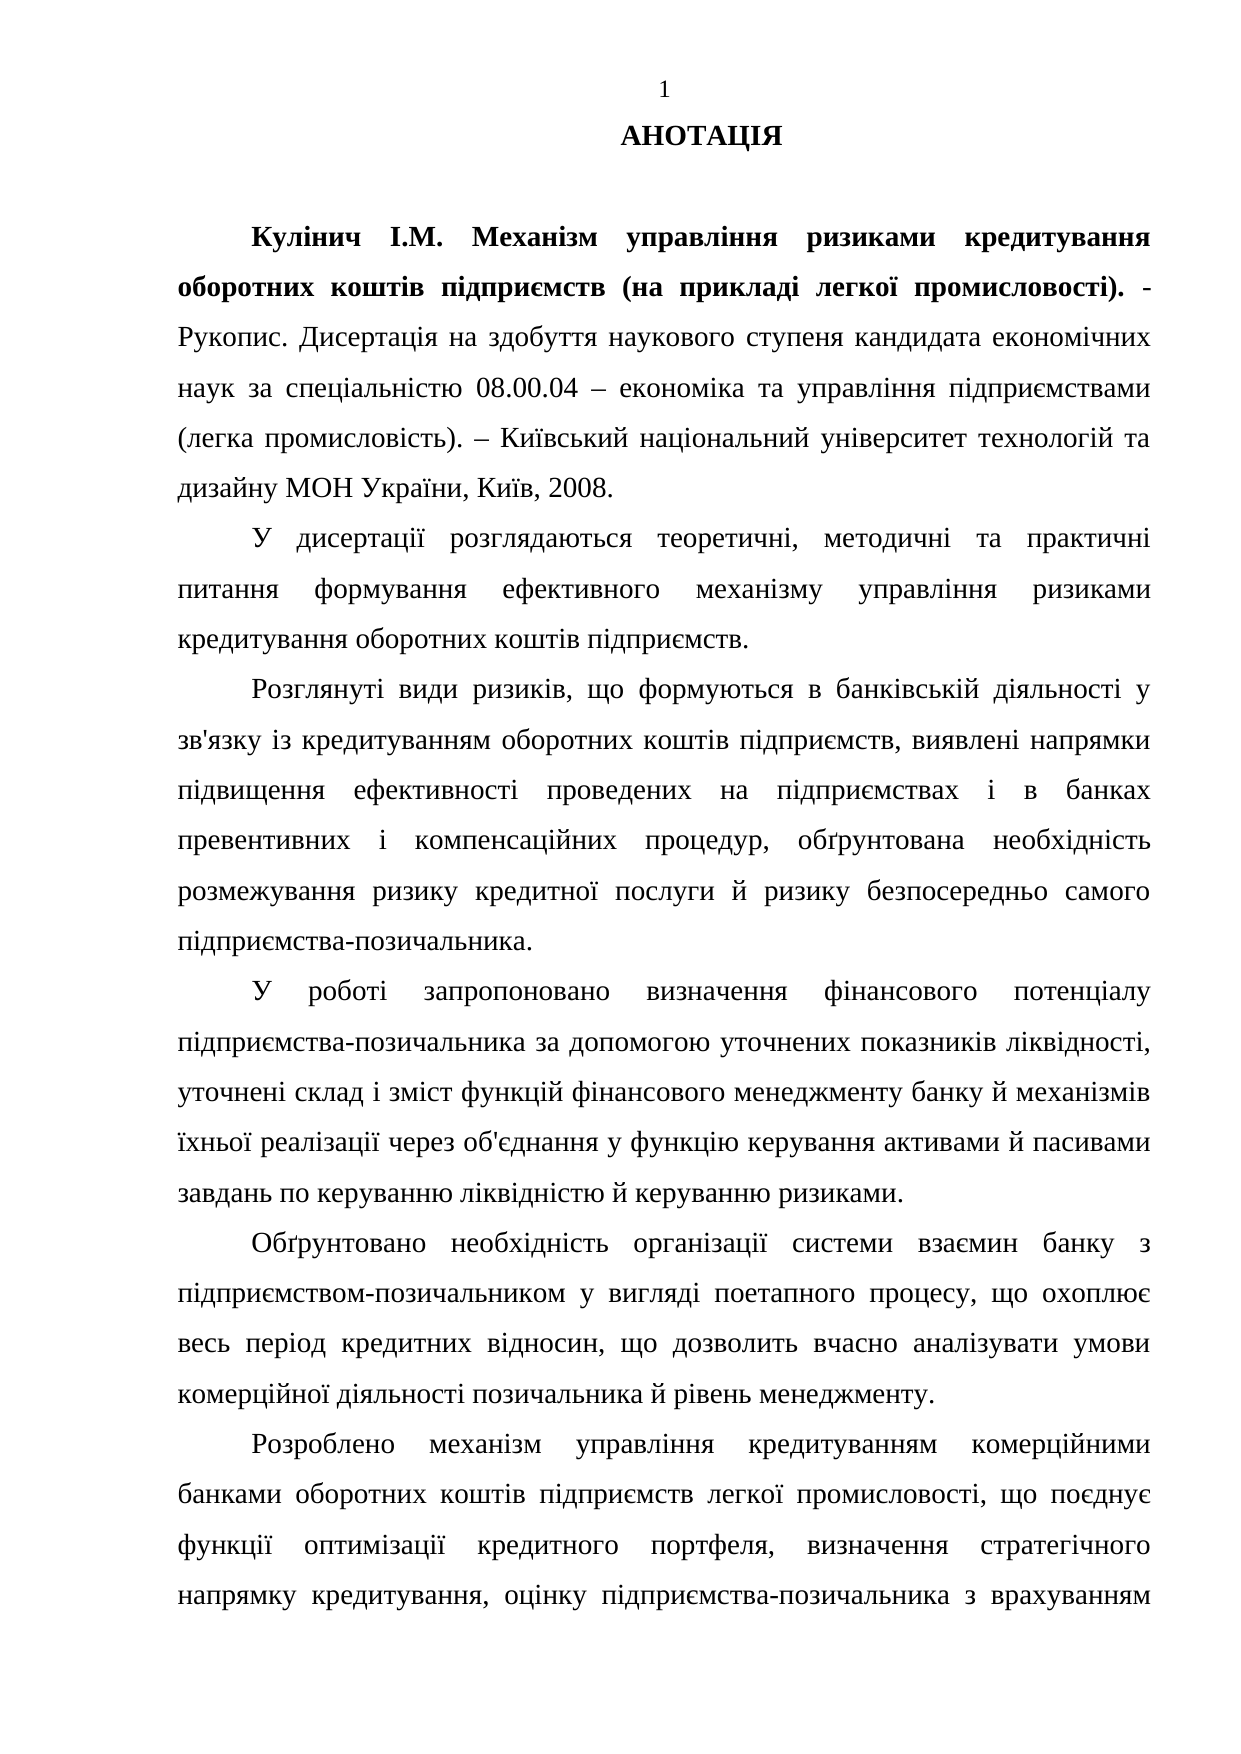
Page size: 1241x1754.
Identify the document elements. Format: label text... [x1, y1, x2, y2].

text У дисертації розглядаються теоретичні, методичні та практичні питання формування ефективного механізму управління ризиками кредитування оборотних коштів підприємств. [177, 521, 1152, 655]
text У роботі запропоновано визначення фінансового потенціалу підприємства-позичальника за допомогою уточнених показників ліквідності, уточнені склад і зміст функцій фінансового менеджменту банку й механізмів їхньої реалізації через об'єднання у функцію керування активами й пасивами завдань по керуванню ліквідністю й керуванню ризиками. [177, 973, 1152, 1208]
text Розглянуті види ризиків, що формуються в банківській діяльності у зв'язку із кредитуванням оборотних коштів підприємств, виявлені напрямки підвищення ефективності проведених на підприємствах і в банках превентивних і компенсаційних процедур, обґрунтована необхідність розмежування ризику кредитної послуги й ризику безпосередньо самого підприємства-позичальника. [177, 672, 1152, 957]
text Кулінич І.М. Механізм управління ризиками кредитування оборотних коштів підприємств (на прикладі легкої промисловості). - Рукопис. Дисертація на здобуття наукового ступеня кандидата економічних наук за спеціальністю 08.00.04 – економіка та управління підприємствами (легка промисловість). – Київський національний університет технологій та дизайну МОН України, Київ, 2008. [177, 219, 1152, 504]
text АНОТАЦІЯ [177, 118, 1152, 152]
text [177, 1426, 1152, 1611]
text Обґрунтовано необхідність організації системи взаємин банку з підприємством-позичальником у вигляді поетапного процесу, що охоплює весь період кредитних відносин, що дозволить вчасно аналізувати умови комерційної діяльності позичальника й рівень менеджменту. [177, 1225, 1152, 1409]
